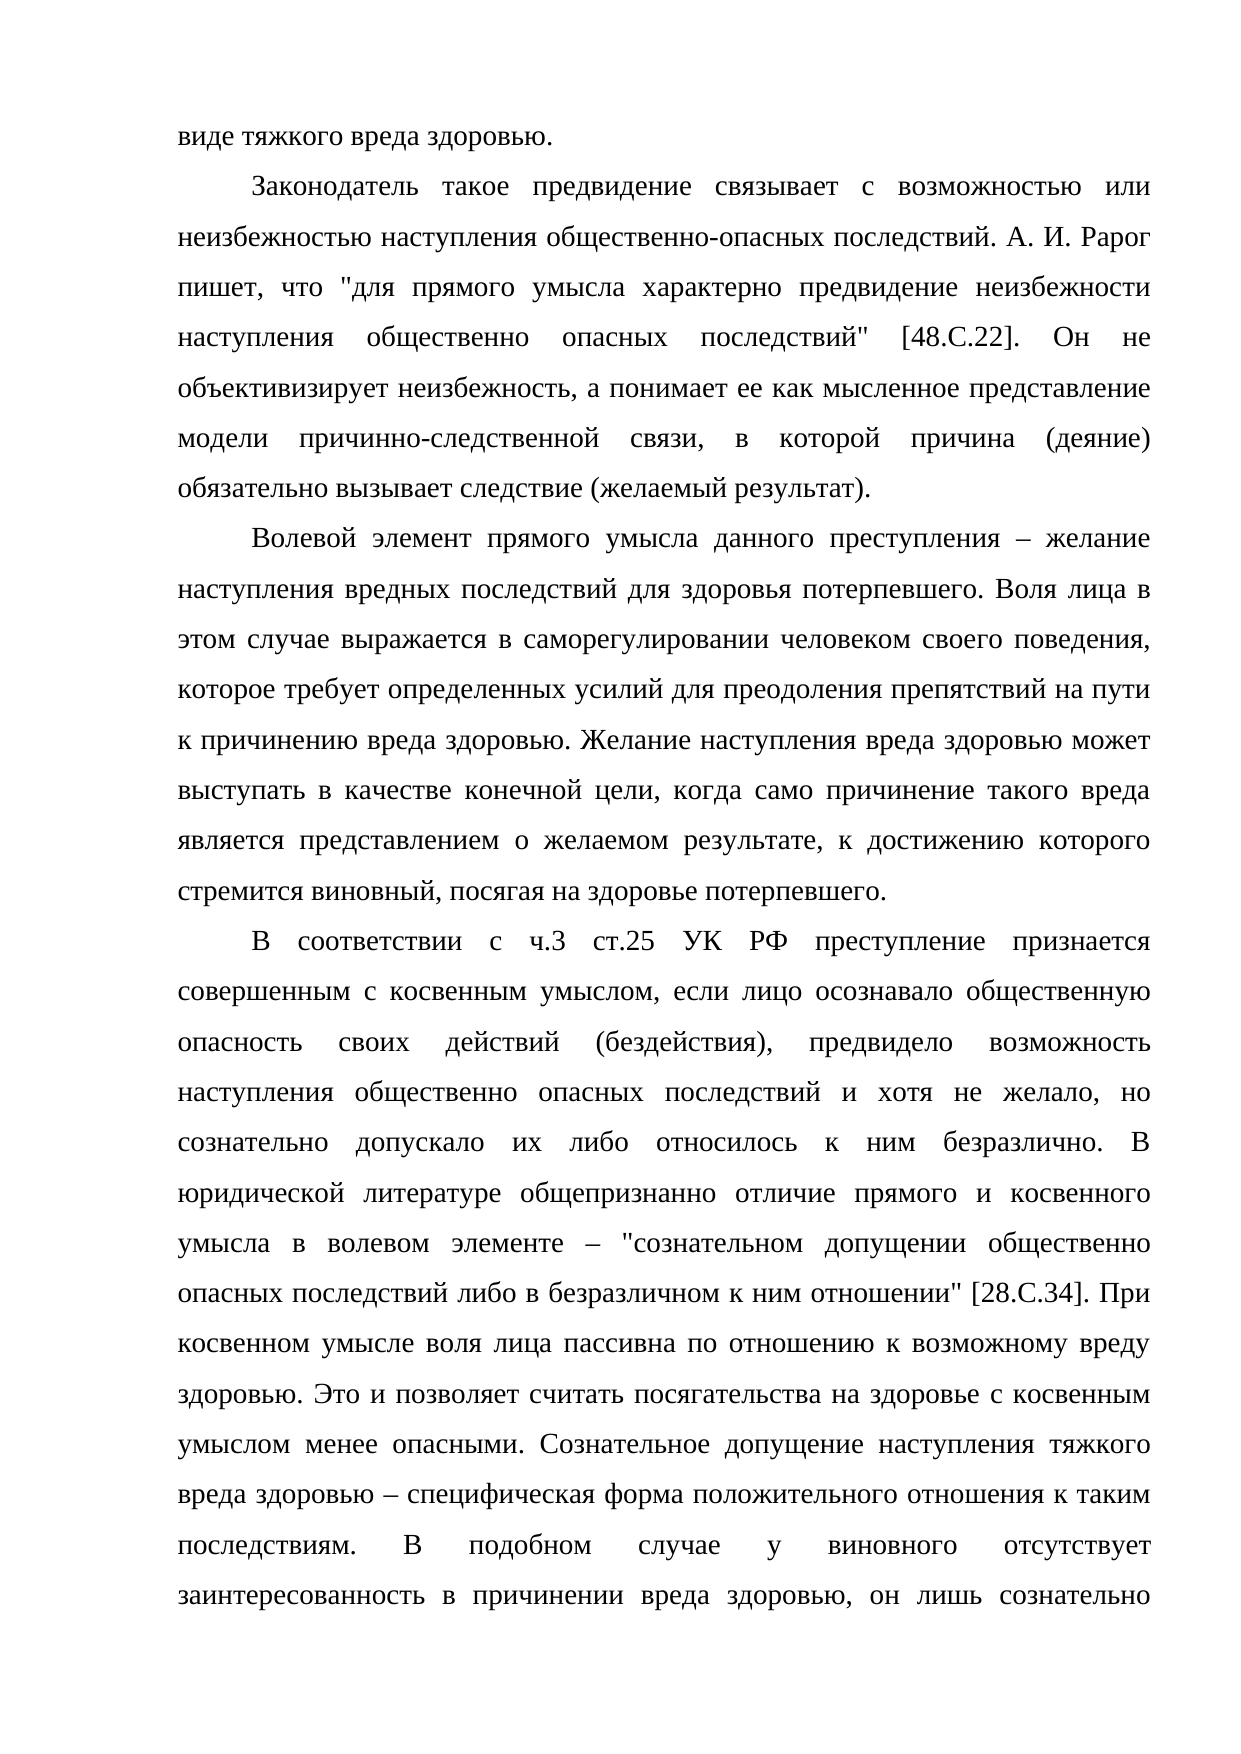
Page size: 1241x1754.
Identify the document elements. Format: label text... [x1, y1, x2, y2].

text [177, 118, 1152, 152]
text Волевой элемент прямого умысла данного преступления – желание наступления вредных последствий для здоровья потерпевшего. Воля лица в этом случае выражается в саморегулировании человеком своего поведения, которое требует определенных усилий для преодоления препятствий на пути к причинению вреда здоровью. Желание наступления вреда здоровью может выступать в качестве конечной цели, когда само причинение такого вреда является представлением о желаемом результате, к достижению которого стремится виновный, посягая на здоровье потерпевшего. [177, 521, 1152, 906]
text Законодатель такое предвидение связывает с возможностью или неизбежностью наступления общественно-опасных последствий. А. И. Рарог пишет, что "для прямого умысла характерно предвидение неизбежности наступления общественно опасных последствий" [48.С.22]. Он не объективизирует неизбежность, а понимает ее как мысленное представление модели причинно-следственной связи, в которой причина (деяние) обязательно вызывает следствие (желаемый результат). [177, 168, 1152, 504]
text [177, 923, 1152, 1611]
